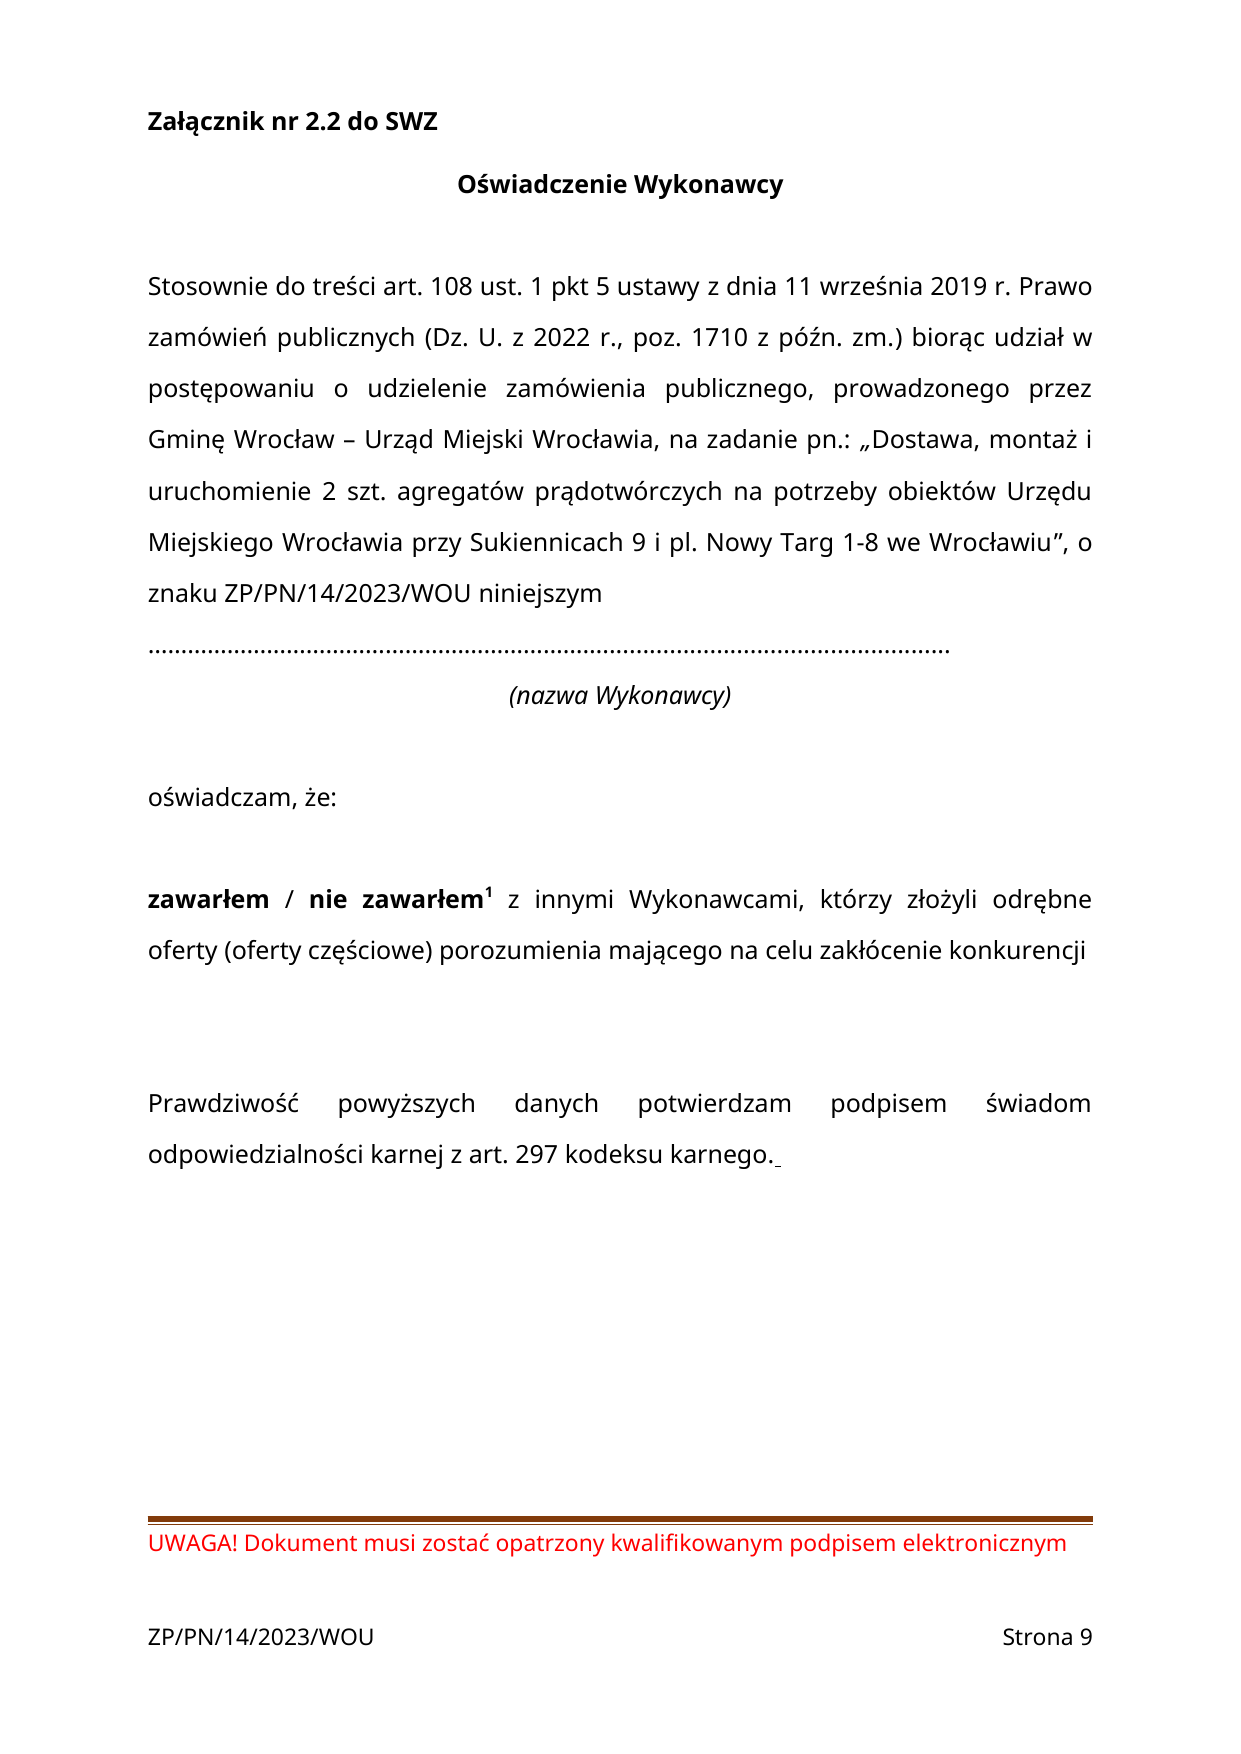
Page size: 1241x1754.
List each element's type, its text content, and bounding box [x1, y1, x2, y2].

text Oświadczenie Wykonawcy [148, 167, 1093, 201]
text oświadczam, że: [148, 779, 1093, 813]
text Stosownie do treści art. 108 ust. 1 pkt 5 ustawy z dnia 11 września 2019 r. Prawo zamówień publicznych (Dz. U. z 2022 r., poz. 1710 z późn. zm.) biorąc udział w postępowaniu o udzielenie zamówienia publicznego, prowadzonego przez Gminę Wrocław – Urząd Miejski Wrocławia, na zadanie pn.: „Dostawa, montaż i uruchomienie 2 szt. agregatów prądotwórczych na potrzeby obiektów Urzędu Miejskiego Wrocławia przy Sukiennicach 9 i pl. Nowy Targ 1-8 we Wrocławiu”, o znaku ZP/PN/14/2023/WOU niniejszym [148, 269, 1093, 609]
text zawarłem / nie zawarłem1 z innymi Wykonawcami, którzy złożyli odrębne oferty (oferty częściowe) porozumienia mającego na celu zakłócenie konkurencji [148, 882, 1093, 967]
text Załącznik nr 2.2 do SWZ [148, 103, 1093, 137]
text Prawdziwość powyższych danych potwierdzam podpisem świadom odpowiedzialności karnej z art. 297 kodeksu karnego. [148, 1086, 1093, 1171]
text …………………………………………………………….................................................... [148, 626, 1093, 660]
text (nazwa Wykonawcy) [148, 677, 1093, 711]
